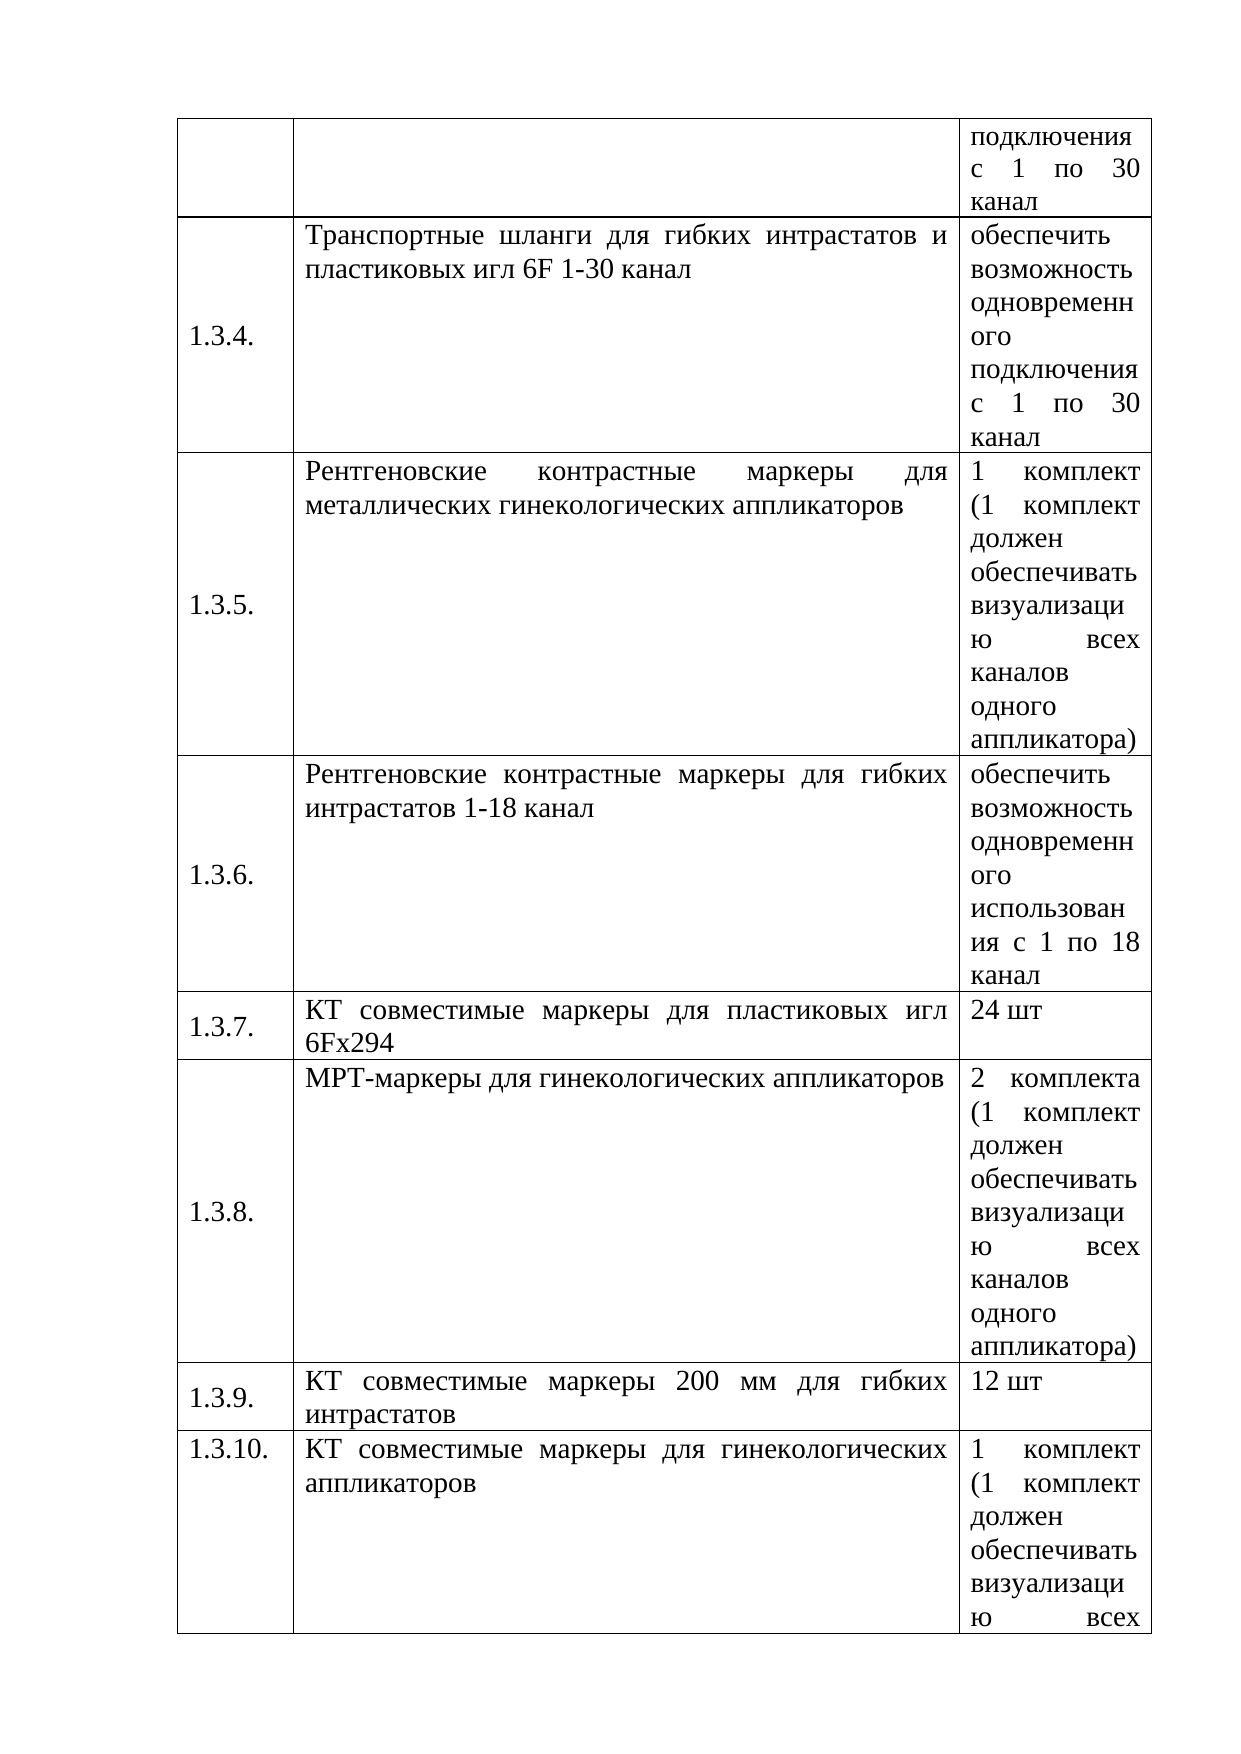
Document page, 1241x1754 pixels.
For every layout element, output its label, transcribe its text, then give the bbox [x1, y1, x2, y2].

table_cell [178, 1363, 293, 1430]
table_cell КТ совместимые маркеры для пластиковых игл 6Fx294 [294, 992, 959, 1059]
table_cell обеспечить возможность одновременного использования с 1 по 18 канал [960, 756, 1151, 991]
table_cell [178, 992, 293, 1059]
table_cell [960, 119, 1151, 216]
table_cell 2 комплекта (1 комплект должен обеспечивать визуализацию всех каналов одного аппликатора) [960, 1060, 1151, 1362]
table_cell МРТ-маркеры для гинекологических аппликаторов [294, 1060, 959, 1362]
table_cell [294, 1431, 959, 1632]
table_cell 12 шт [960, 1363, 1151, 1430]
table_cell [178, 218, 293, 452]
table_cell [960, 1431, 1151, 1632]
table_cell [178, 119, 293, 216]
table_cell [178, 1060, 293, 1362]
table_cell [178, 1431, 293, 1632]
table_cell [178, 756, 293, 991]
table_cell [294, 119, 959, 216]
table_cell Транспортные шланги для гибких интрастатов и пластиковых игл 6F 1-30 канал [294, 218, 959, 452]
table_cell КТ совместимые маркеры 200 мм для гибких интрастатов [294, 1363, 959, 1430]
table_cell 1 комплект (1 комплект должен обеспечивать визуализацию всех каналов одного аппликатора) [960, 453, 1151, 755]
table_cell Рентгеновские контрастные маркеры для гибких интрастатов 1-18 канал [294, 756, 959, 991]
table_cell [178, 453, 293, 755]
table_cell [960, 218, 1151, 452]
table_cell 24 шт [960, 992, 1151, 1059]
table_cell Рентгеновские контрастные маркеры для металлических гинекологических аппликаторов [294, 453, 959, 755]
